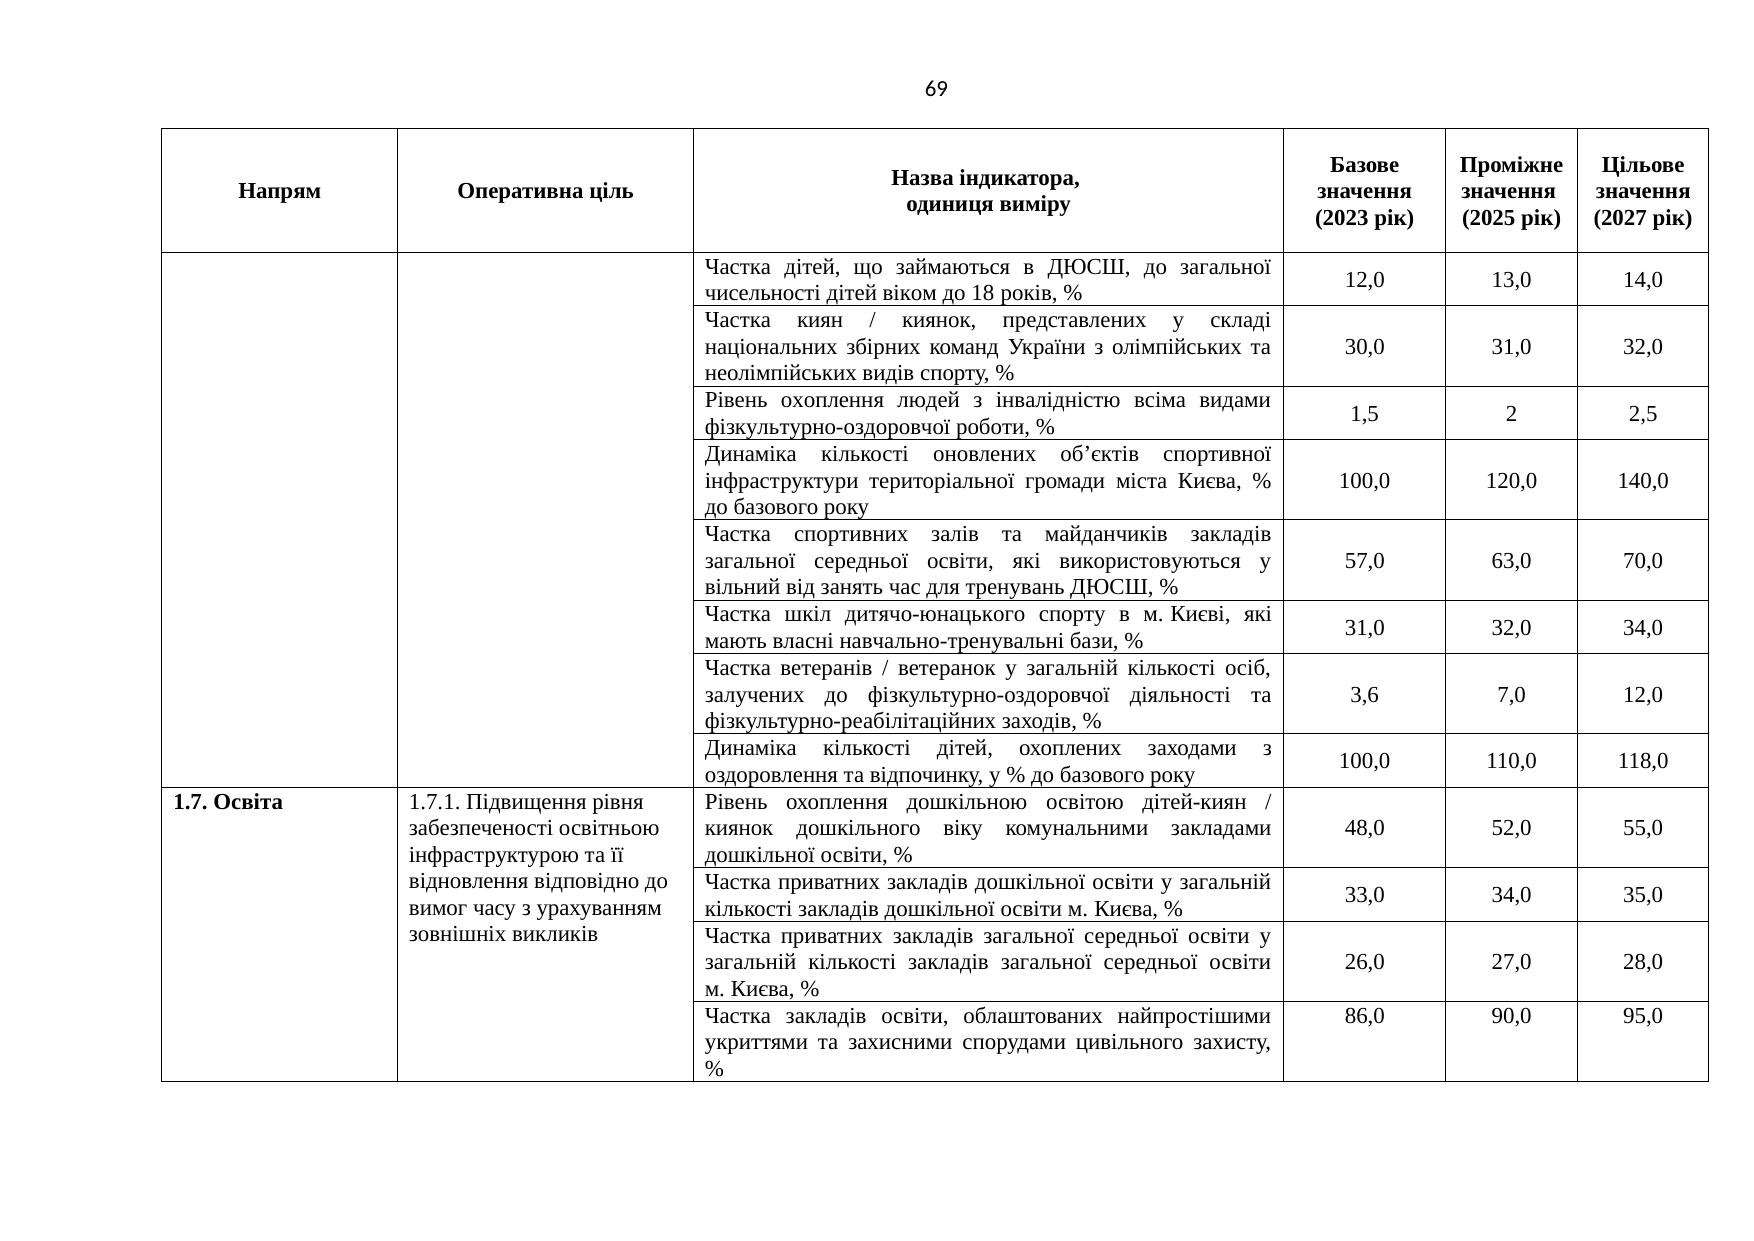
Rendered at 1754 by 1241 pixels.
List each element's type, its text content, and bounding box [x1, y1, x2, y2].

table_cell 1.7. Освіта [162, 788, 397, 1081]
table_cell Частка шкіл дитячо-юнацького спорту в м. Києві, які мають власні навчально-тренувальні бази, % [694, 601, 1283, 653]
table_cell Частка спортивних залів та майданчиків закладів загальної середньої освіти, які використовуються у вільний від занять час для тренувань ДЮСШ, % [694, 520, 1283, 599]
table_cell 12,0 [1578, 654, 1708, 733]
table_cell 27,0 [1446, 922, 1577, 1001]
table_cell 26,0 [1284, 922, 1445, 1001]
table_cell 120,0 [1446, 440, 1577, 519]
table_header Базове значення (2023 рік) [1284, 129, 1445, 252]
table_cell Частка киян / киянок, представлених у складі національних збірних команд України з олімпійських та неолімпійських видів спорту, % [694, 306, 1283, 386]
table_cell 34,0 [1446, 868, 1577, 921]
table_cell 55,0 [1578, 788, 1708, 867]
table_cell 35,0 [1578, 868, 1708, 921]
table_cell Частка закладів освіти, облаштованих найпростішими укриттями та захисними спорудами цивільного захисту, % [694, 1002, 1283, 1081]
table_cell 63,0 [1446, 520, 1577, 599]
table_cell 118,0 [1578, 734, 1708, 787]
table_cell 57,0 [1284, 520, 1445, 599]
table_cell 12,0 [1284, 253, 1445, 305]
table_cell 3,6 [1284, 654, 1445, 733]
table_header Напрям [162, 129, 397, 252]
table_cell 1.7.1. Підвищення рівня забезпеченості освітньою інфраструктурою та її відновлення відповідно до вимог часу з урахуванням зовнішніх викликів [398, 788, 693, 1081]
table_cell 110,0 [1446, 734, 1577, 787]
table_cell 14,0 [1578, 253, 1708, 305]
table_cell 100,0 [1284, 734, 1445, 787]
table_cell Динаміка кількості оновлених об’єктів спортивної інфраструктури територіальної громади міста Києва, % до базового року [694, 440, 1283, 519]
table_cell Динаміка кількості дітей, охоплених заходами з оздоровлення та відпочинку, у % до базового року [694, 734, 1283, 787]
table_header Цільове значення (2027 рік) [1578, 129, 1708, 252]
table_cell 13,0 [1446, 253, 1577, 305]
table_cell Рівень охоплення дошкільною освітою дітей-киян / киянок дошкільного віку комунальними закладами дошкільної освіти, % [694, 788, 1283, 867]
table_cell 32,0 [1578, 306, 1708, 386]
table_cell 7,0 [1446, 654, 1577, 733]
table_cell 70,0 [1578, 520, 1708, 599]
table_cell 90,0 [1446, 1002, 1577, 1081]
table_cell 32,0 [1446, 601, 1577, 653]
table_header Проміжне значення (2025 рік) [1446, 129, 1577, 252]
table_cell 30,0 [1284, 306, 1445, 386]
table_cell 1,5 [1284, 387, 1445, 439]
table_cell 95,0 [1578, 1002, 1708, 1081]
table_cell 28,0 [1578, 922, 1708, 1001]
table_cell 31,0 [1284, 601, 1445, 653]
table_cell 140,0 [1578, 440, 1708, 519]
table_cell 31,0 [1446, 306, 1577, 386]
table_cell Частка ветеранів / ветеранок у загальній кількості осіб, залучених до фізкультурно-оздоровчої діяльності та фізкультурно-реабілітаційних заходів, % [694, 654, 1283, 733]
table_cell 100,0 [1284, 440, 1445, 519]
table_cell Частка приватних закладів загальної середньої освіти у загальній кількості закладів загальної середньої освіти м. Києва, % [694, 922, 1283, 1001]
table_cell Частка приватних закладів дошкільної освіти у загальній кількості закладів дошкільної освіти м. Києва, % [694, 868, 1283, 921]
table_cell 34,0 [1578, 601, 1708, 653]
table_cell Рівень охоплення людей з інвалідністю всіма видами фізкультурно-оздоровчої роботи, % [694, 387, 1283, 439]
table_cell 52,0 [1446, 788, 1577, 867]
table_cell 33,0 [1284, 868, 1445, 921]
table_cell 48,0 [1284, 788, 1445, 867]
table_header Назва індикатора, одиниця виміру [694, 129, 1283, 252]
table_cell 2 [1446, 387, 1577, 439]
table_cell 2,5 [1578, 387, 1708, 439]
table_cell Частка дітей, що займаються в ДЮСШ, до загальної чисельності дітей віком до 18 років, % [694, 253, 1283, 305]
table_header Оперативна ціль [398, 129, 693, 252]
table_cell 86,0 [1284, 1002, 1445, 1081]
